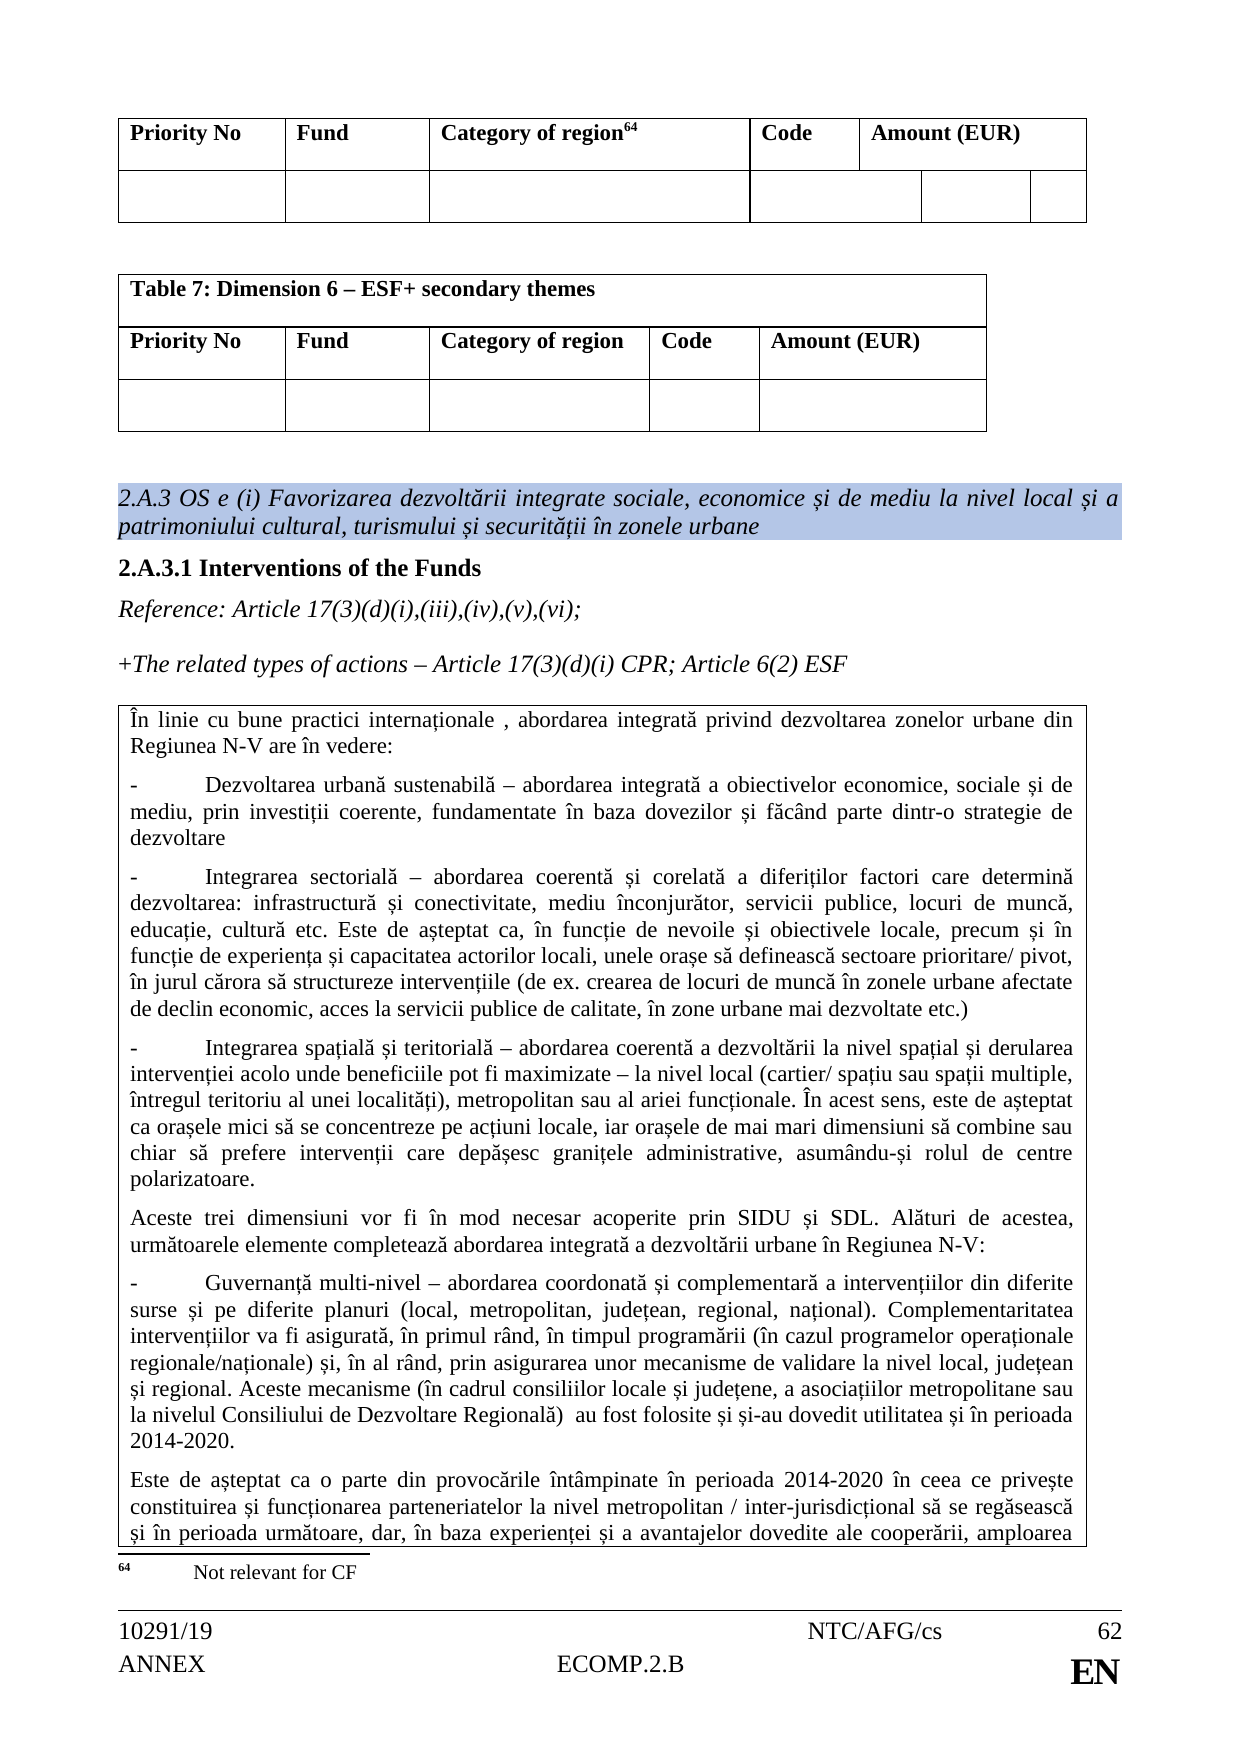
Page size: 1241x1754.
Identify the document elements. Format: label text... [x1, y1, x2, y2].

table_cell [922, 171, 1030, 222]
table_cell Priority No [119, 328, 285, 378]
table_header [119, 706, 1086, 1546]
table_cell [286, 171, 429, 222]
table_cell [650, 380, 759, 431]
subtitle 2.A.3 OS e (i) Favorizarea dezvoltării integrate sociale, economice și de mediu la nivel local și a patrimoniului cultural, turismului și securității în zonele urbane [118, 483, 1122, 540]
table_cell Code [751, 119, 859, 170]
table_cell [430, 171, 749, 222]
table_cell Category of region [430, 119, 749, 170]
table_cell [119, 380, 285, 431]
table_cell Fund [286, 328, 429, 378]
table_cell [286, 380, 429, 431]
table_cell Category of region [430, 328, 649, 378]
table_cell [751, 171, 921, 222]
table_cell [760, 380, 986, 431]
table_cell [119, 171, 285, 222]
table_cell Priority No [119, 119, 285, 170]
text The related types of actions – Article 17(3)(d)(i) CPR; Article 6(2) ESF+ [118, 649, 1122, 678]
table_cell Fund [286, 119, 429, 170]
table_cell Amount (EUR) [860, 119, 1086, 170]
text Reference: Article 17(3)(d)(i),(iii),(iv),(v),(vi); [118, 594, 1122, 623]
table_cell Code [650, 328, 759, 378]
subtitle 2.A.3.1 Interventions of the Funds [118, 553, 1122, 581]
table_header Table 7: Dimension 6 – ESF+ secondary themes [119, 275, 986, 326]
table_cell Amount (EUR) [760, 328, 986, 378]
table_cell [1031, 171, 1086, 222]
table_cell [430, 380, 649, 431]
